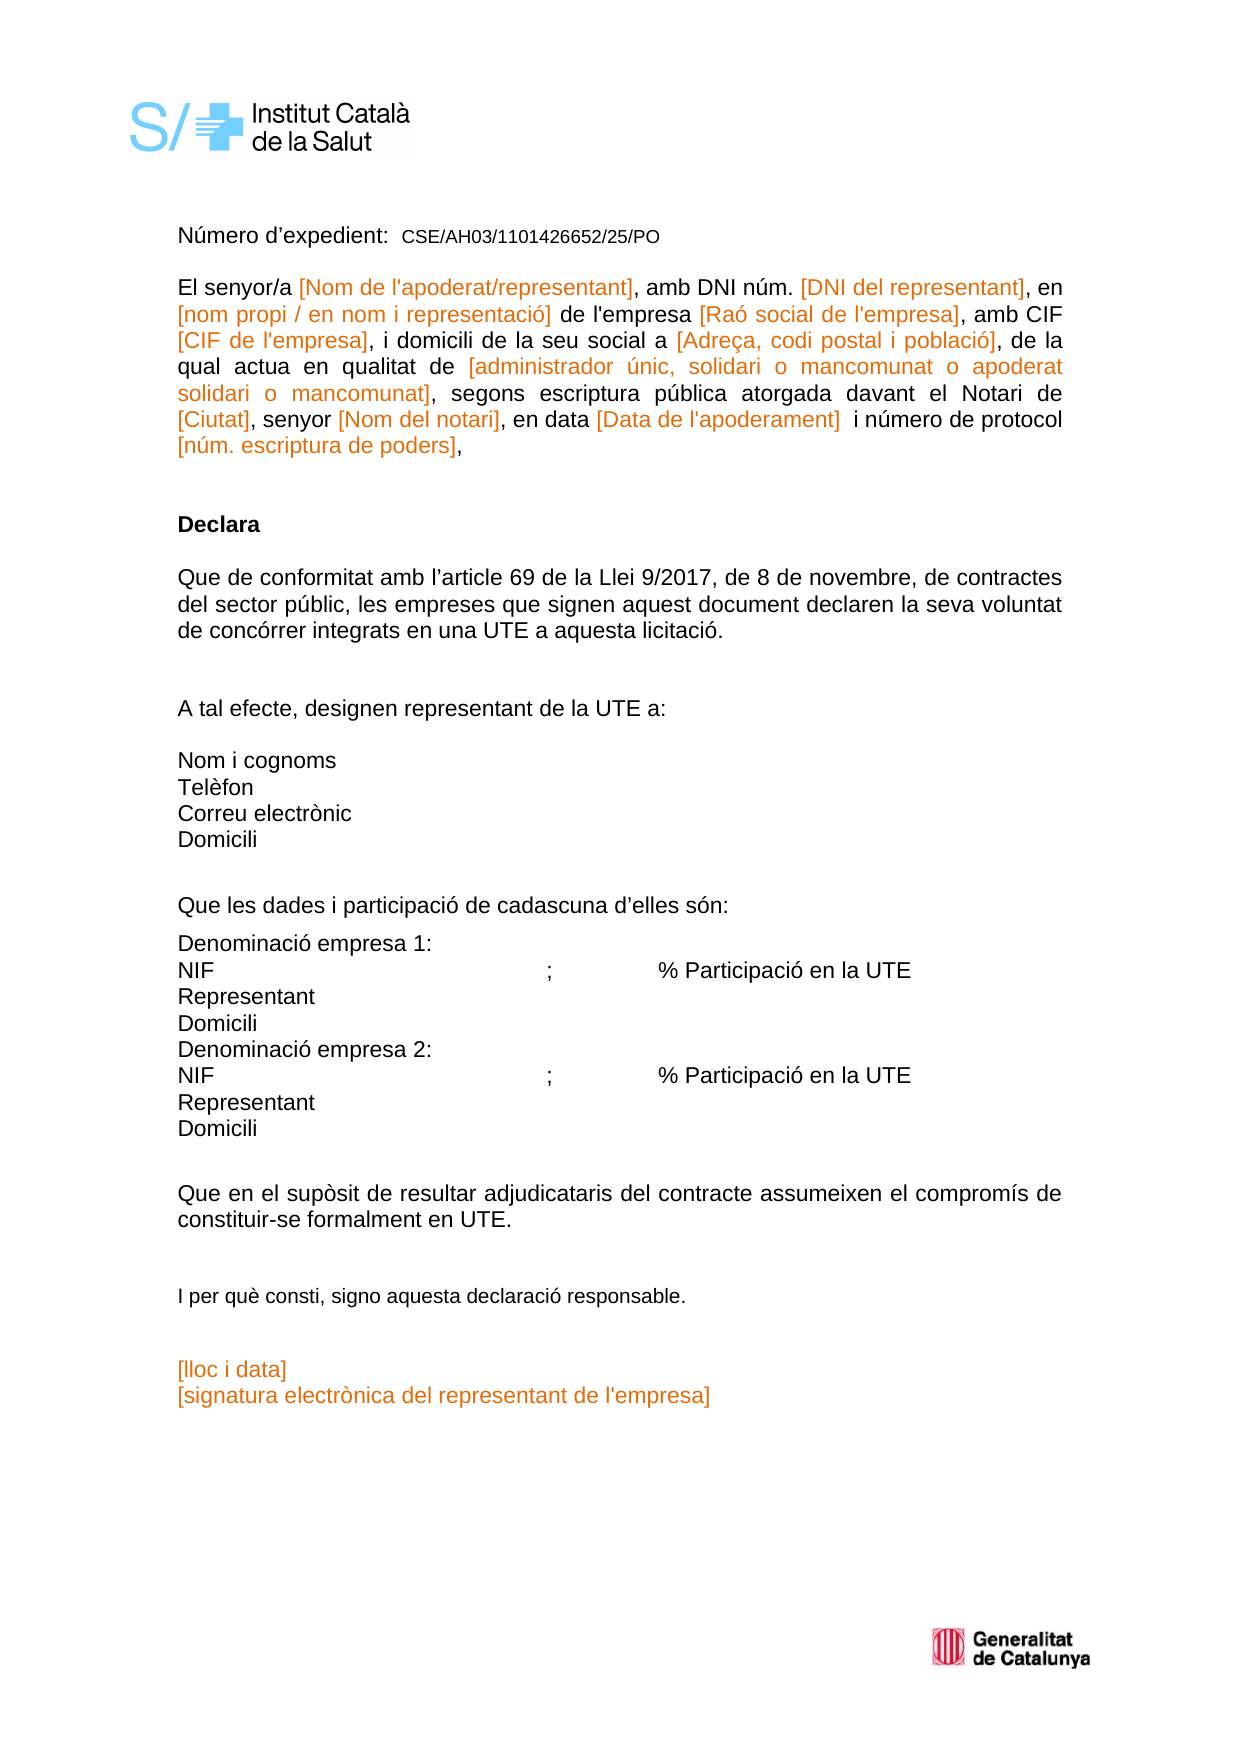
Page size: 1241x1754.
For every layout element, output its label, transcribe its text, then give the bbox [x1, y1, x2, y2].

text Número d’expedient: CSE/AH03/1101426652/25/PO [177, 222, 1063, 248]
text Domicili [177, 826, 1063, 853]
picture [893, 1621, 1129, 1674]
text Domicili [177, 1009, 1063, 1036]
text Representant [177, 983, 1063, 1009]
text NIF ; % Participació en la UTE [177, 1062, 1063, 1088]
text Que en el supòsit de resultar adjudicataris del contracte assumeixen el compromís de constituir-se formalment en UTE. [177, 1180, 1063, 1233]
text [lloc i data] [177, 1356, 1063, 1382]
text Correu electrònic [177, 800, 1063, 826]
text I per què consti, signo aquesta declaració responsable. [177, 1284, 1063, 1308]
picture [128, 99, 413, 156]
text Domicili [177, 1115, 1063, 1141]
text Denominació empresa 1: [177, 930, 1063, 957]
text Denominació empresa 2: [177, 1036, 1063, 1062]
text Que de conformitat amb l’article 69 de la Llei 9/2017, de 8 de novembre, de contractes del sector públic, les empreses que signen aquest document declaren la seva voluntat de concórrer integrats en una UTE a aquesta licitació. [177, 564, 1063, 643]
text Declara [177, 511, 1063, 538]
text A tal efecte, designen representant de la UTE a: [177, 694, 1063, 721]
text Telèfon [177, 774, 1063, 800]
text Nom i cognoms [177, 747, 1063, 774]
text Que les dades i participació de cadascuna d’elles són: [177, 892, 1063, 918]
text El senyor/a [Nom de l'apoderat/representant], amb DNI núm. [DNI del representant], en [nom propi / en nom i representació] de l'empresa [Raó social de l'empresa], amb CIF [CIF de l'empresa], i domicili de la seu social a [Adreça, codi postal i població], de la qual actua en qualitat de [administrador únic, solidari o mancomunat o apoderat solidari o mancomunat], segons escriptura pública atorgada davant el Notari de [Ciutat], senyor [Nom del notari], en data [Data de l'apoderament] i número de protocol [núm. escriptura de poders], [177, 274, 1063, 459]
text NIF ; % Participació en la UTE [177, 957, 1063, 983]
text [signatura electrònica del representant de l'empresa] [177, 1382, 1063, 1409]
text Representant [177, 1088, 1063, 1115]
